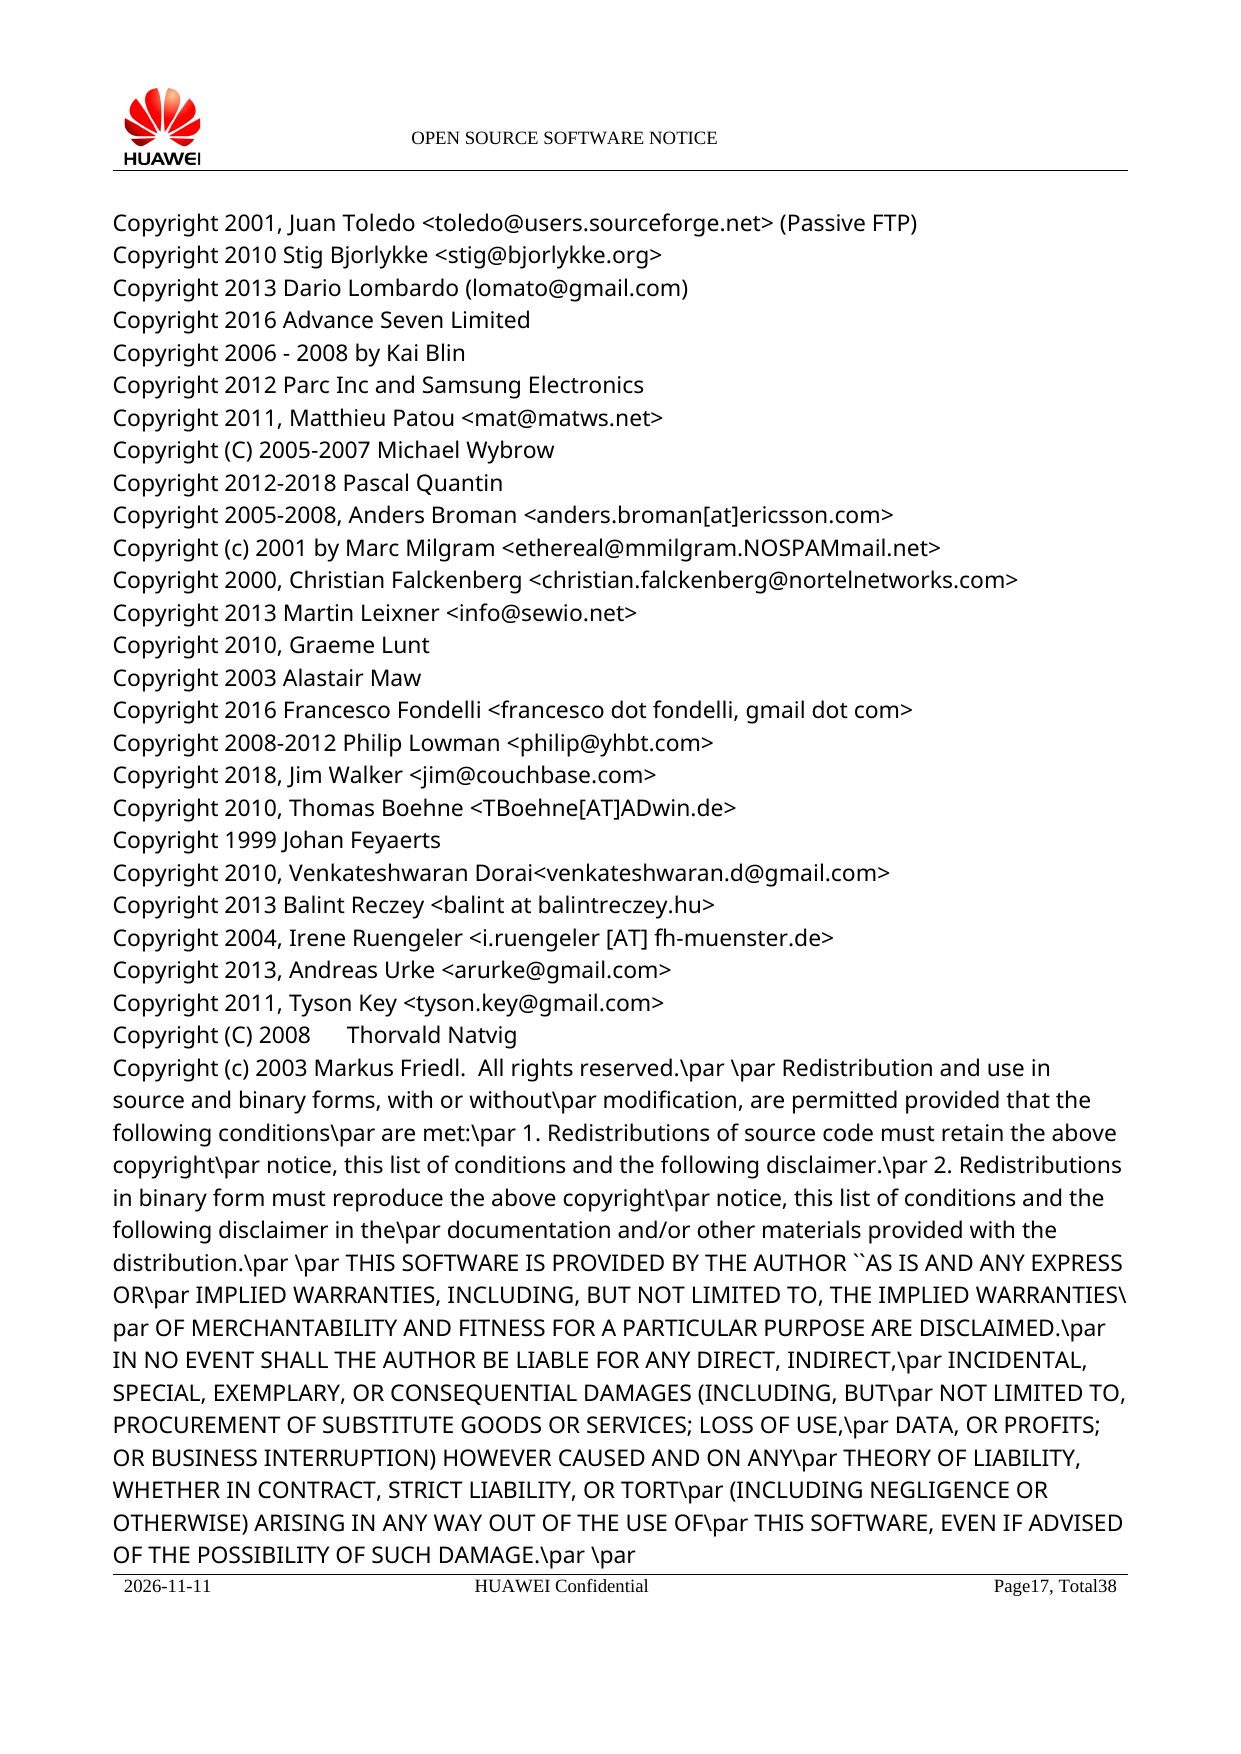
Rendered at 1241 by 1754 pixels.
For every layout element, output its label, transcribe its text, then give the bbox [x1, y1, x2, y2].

picture [124, 88, 201, 165]
